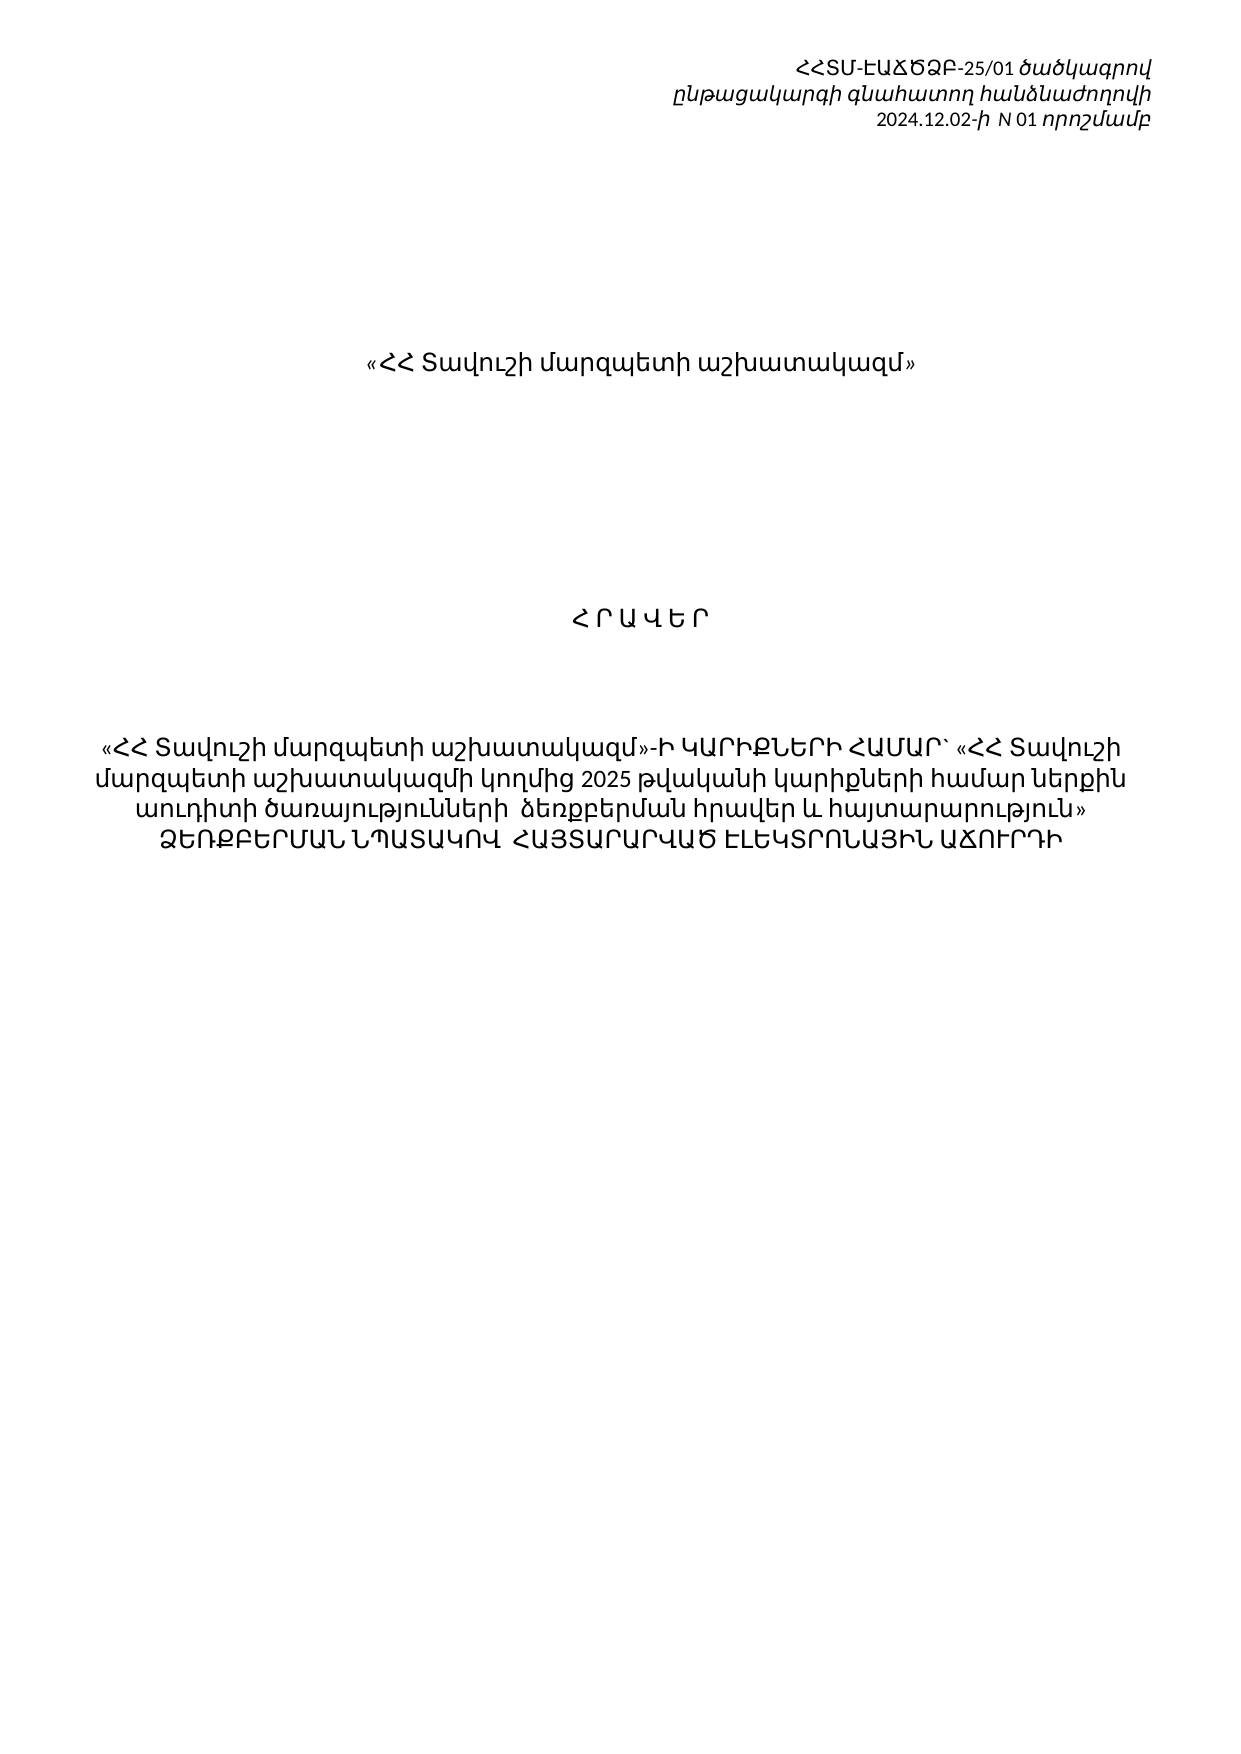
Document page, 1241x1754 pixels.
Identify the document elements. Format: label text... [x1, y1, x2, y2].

text ընթացակարգի գնահատող հանձնաժողովի [69, 81, 1152, 106]
text ՀՀՏՄ-ԷԱՃԾՁԲ-25/01 ծածկագրով [69, 56, 1152, 81]
text Հ Ր Ա Վ Ե Ր [69, 603, 1152, 634]
text « ՀՀ Տավուշի մարզպետի աշխատակազմ» [69, 347, 1152, 377]
text «ՀՀ Տավուշի մարզպետի աշխատակազմ»-Ի ԿԱՐԻՔՆԵՐԻ ՀԱՄԱՐ` «ՀՀ Տավուշի մարզպետի աշխատակազմի կողմից 2025 թվականի կարիքների համար ներքին աուդիտի ծառայությունների ձեռքբերման հրավեր և հայտարարություն» ՁԵՌՔԲԵՐՄԱՆ ՆՊԱՏԱԿՈՎ ՀԱՅՏԱՐԱՐՎԱԾ ԷԼԵԿՏՐՈՆԱՅԻՆ ԱՃՈՒՐԴԻ [69, 732, 1152, 854]
text 2024.12.02 -ի N 01 որոշմամբ [69, 106, 1152, 132]
